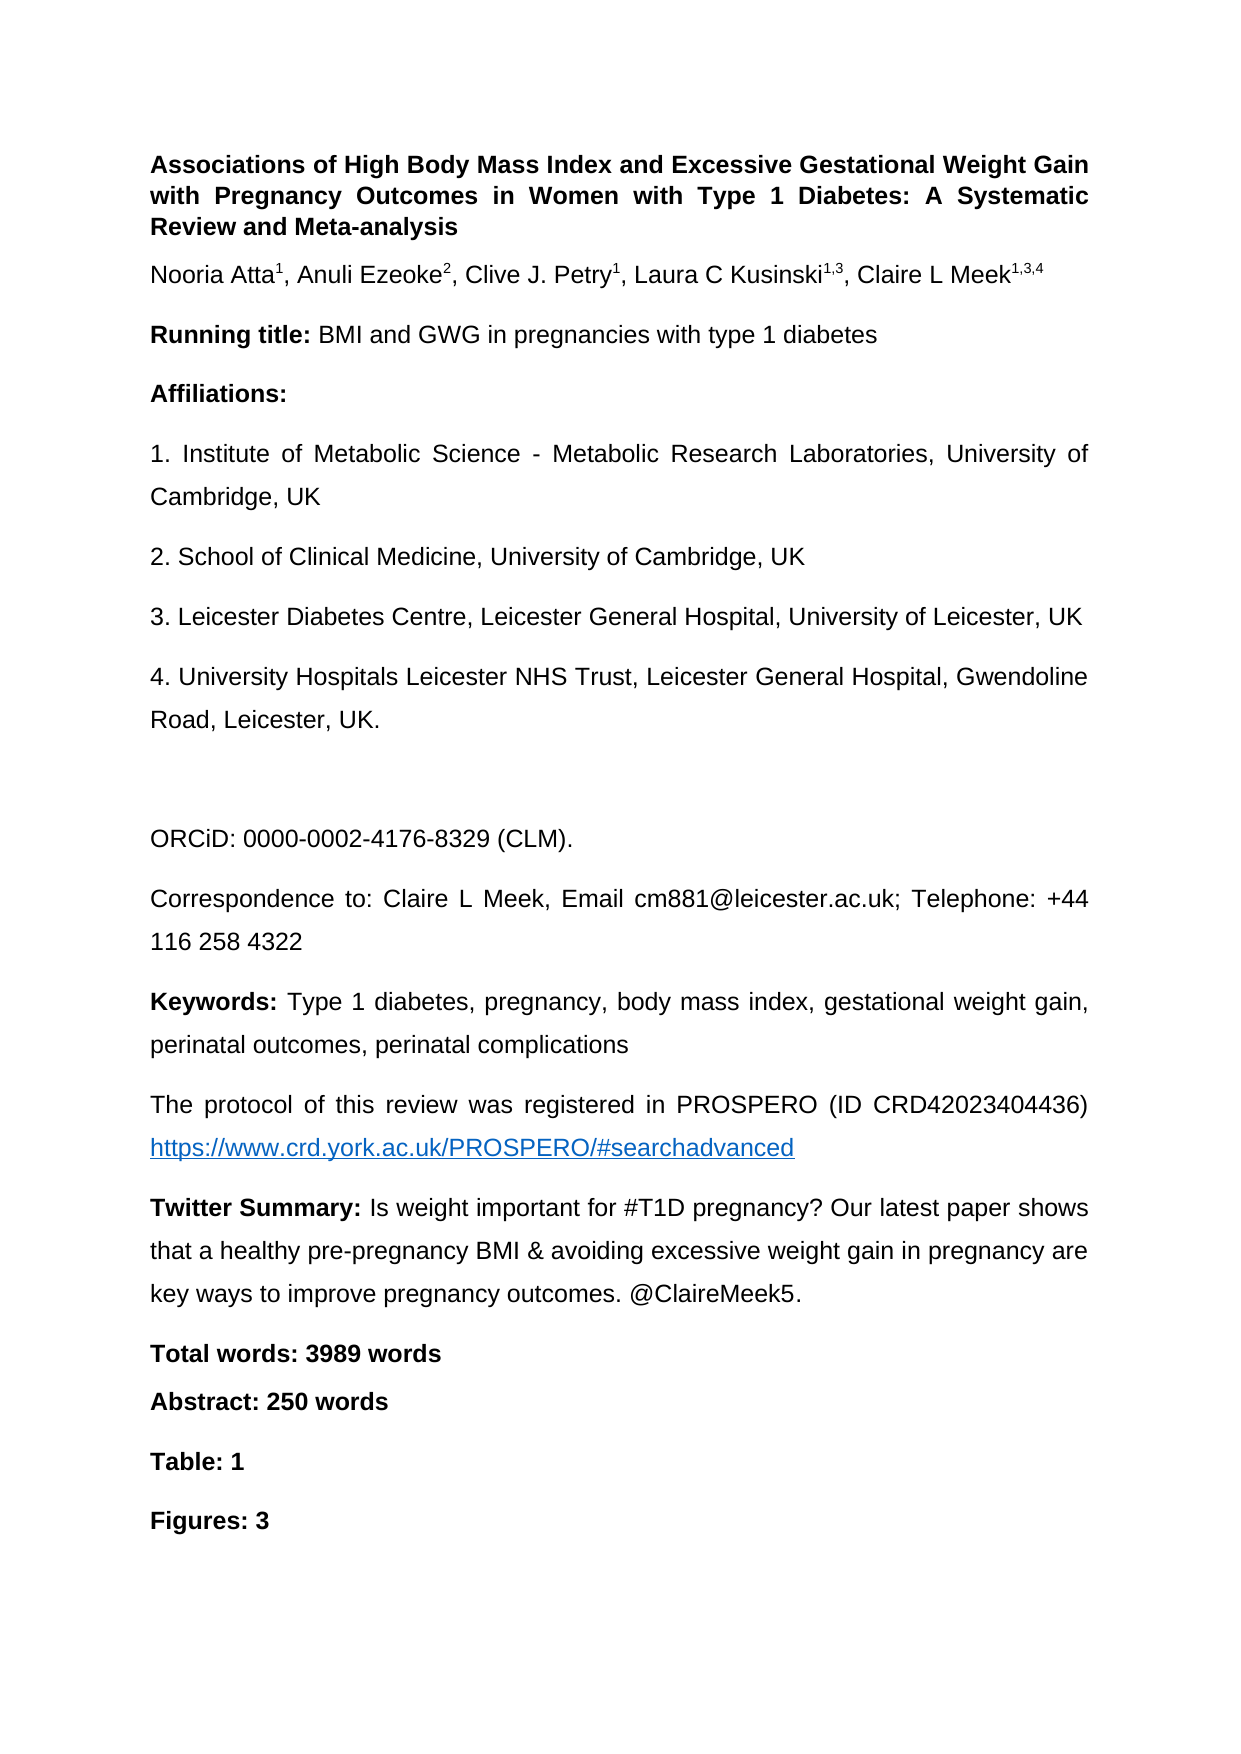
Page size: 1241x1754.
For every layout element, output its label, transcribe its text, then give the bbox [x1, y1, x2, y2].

text 2. School of Clinical Medicine, University of Cambridge, UK [150, 542, 1090, 571]
text Nooria Atta1, Anuli Ezeoke2, Clive J. Petry1, Laura C Kusinski1,3, Claire L Meek1,3,4 [150, 260, 1090, 288]
text 1. Institute of Metabolic Science - Metabolic Research Laboratories, University of Cambridge, UK [150, 439, 1090, 511]
text Keywords: Type 1 diabetes, pregnancy, body mass index, gestational weight gain, perinatal outcomes, perinatal complications [150, 987, 1090, 1059]
text Correspondence to: Claire L Meek, Email cm881@leicester.ac.uk; Telephone: +44 116 258 4322 [150, 884, 1090, 956]
text Affiliations: [150, 379, 1090, 408]
text Table: 1 [150, 1446, 1090, 1475]
text The protocol of this review was registered in PROSPERO (ID CRD42023404436) https://www.crd.york.ac.uk/PROSPERO/#searchadvanced [150, 1090, 1090, 1162]
text Total words: 3989 words [150, 1339, 1090, 1368]
text 3. Leicester Diabetes Centre, Leicester General Hospital, University of Leicester, UK [150, 602, 1090, 631]
text Figures: 3 [150, 1506, 1090, 1535]
text Twitter Summary: Is weight important for #T1D pregnancy? Our latest paper shows that a healthy pre-pregnancy BMI & avoiding excessive weight gain in pregnancy are key ways to improve pregnancy outcomes. @ClaireMeek5. [150, 1193, 1090, 1308]
text Associations of High Body Mass Index and Excessive Gestational Weight Gain with Pregnancy Outcomes in Women with Type 1 Diabetes: A Systematic Review and Meta-analysis [150, 150, 1090, 241]
text ORCiD: 0000-0002-4176-8329 (CLM). [150, 824, 1090, 853]
text Abstract: 250 words [150, 1387, 1090, 1415]
text Running title: BMI and GWG in pregnancies with type 1 diabetes [150, 319, 1090, 348]
text 4. University Hospitals Leicester NHS Trust, Leicester General Hospital, Gwendoline Road, Leicester, UK. [150, 662, 1090, 733]
